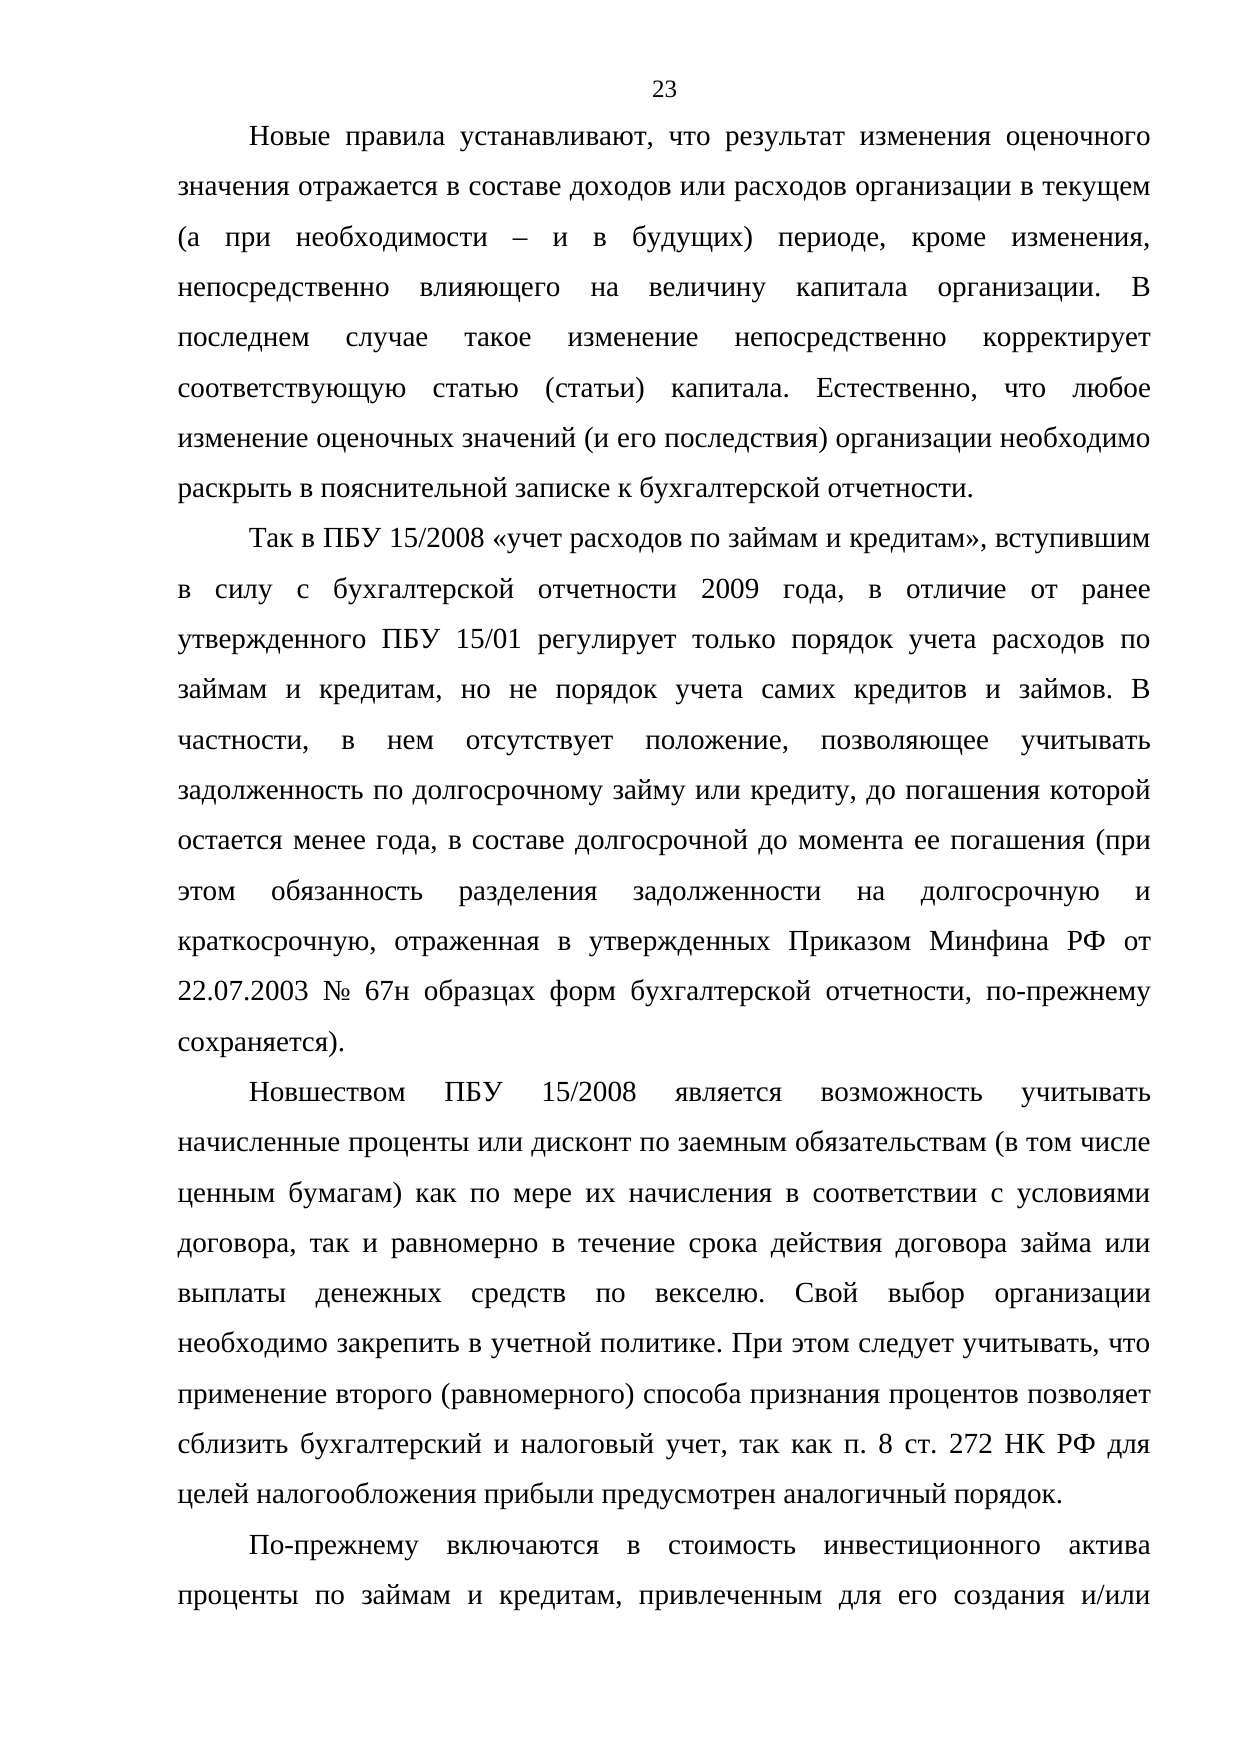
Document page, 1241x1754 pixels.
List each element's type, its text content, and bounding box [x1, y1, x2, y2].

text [177, 1527, 1152, 1611]
text Новые правила устанавливают, что результат изменения оценочного значения отражается в составе доходов или расходов организации в текущем (а при необходимости – и в будущих) периоде, кроме изменения, непосредственно влияющего на величину капитала организации. В последнем случае такое изменение непосредственно корректирует соответствующую статью (статьи) капитала. Естественно, что любое изменение оценочных значений (и его последствия) организации необходимо раскрыть в пояснительной записке к бухгалтерской отчетности. [177, 118, 1152, 504]
text Новшеством ПБУ 15/2008 является возможность учитывать начисленные проценты или дисконт по заемным обязательствам (в том числе ценным бумагам) как по мере их начисления в соответствии с условиями договора, так и равномерно в течение срока действия договора займа или выплаты денежных средств по векселю. Свой выбор организации необходимо закрепить в учетной политике. При этом следует учитывать, что применение второго (равномерного) способа признания процентов позволяет сблизить бухгалтерский и налоговый учет, так как п. 8 ст. 272 НК РФ для целей налогообложения прибыли предусмотрен аналогичный порядок. [177, 1074, 1152, 1510]
text Так в ПБУ 15/2008 «учет расходов по займам и кредитам», вступившим в силу с бухгалтерской отчетности 2009 года, в отличие от ранее утвержденного ПБУ 15/01 регулирует только порядок учета расходов по займам и кредитам, но не порядок учета самих кредитов и займов. В частности, в нем отсутствует положение, позволяющее учитывать задолженность по долгосрочному займу или кредиту, до погашения которой остается менее года, в составе долгосрочной до момента ее погашения (при этом обязанность разделения задолженности на долгосрочную и краткосрочную, отраженная в утвержденных Приказом Минфина РФ от 22.07.2003 № 67н образцах форм бухгалтерской отчетности, по-прежнему сохраняется). [177, 521, 1152, 1057]
